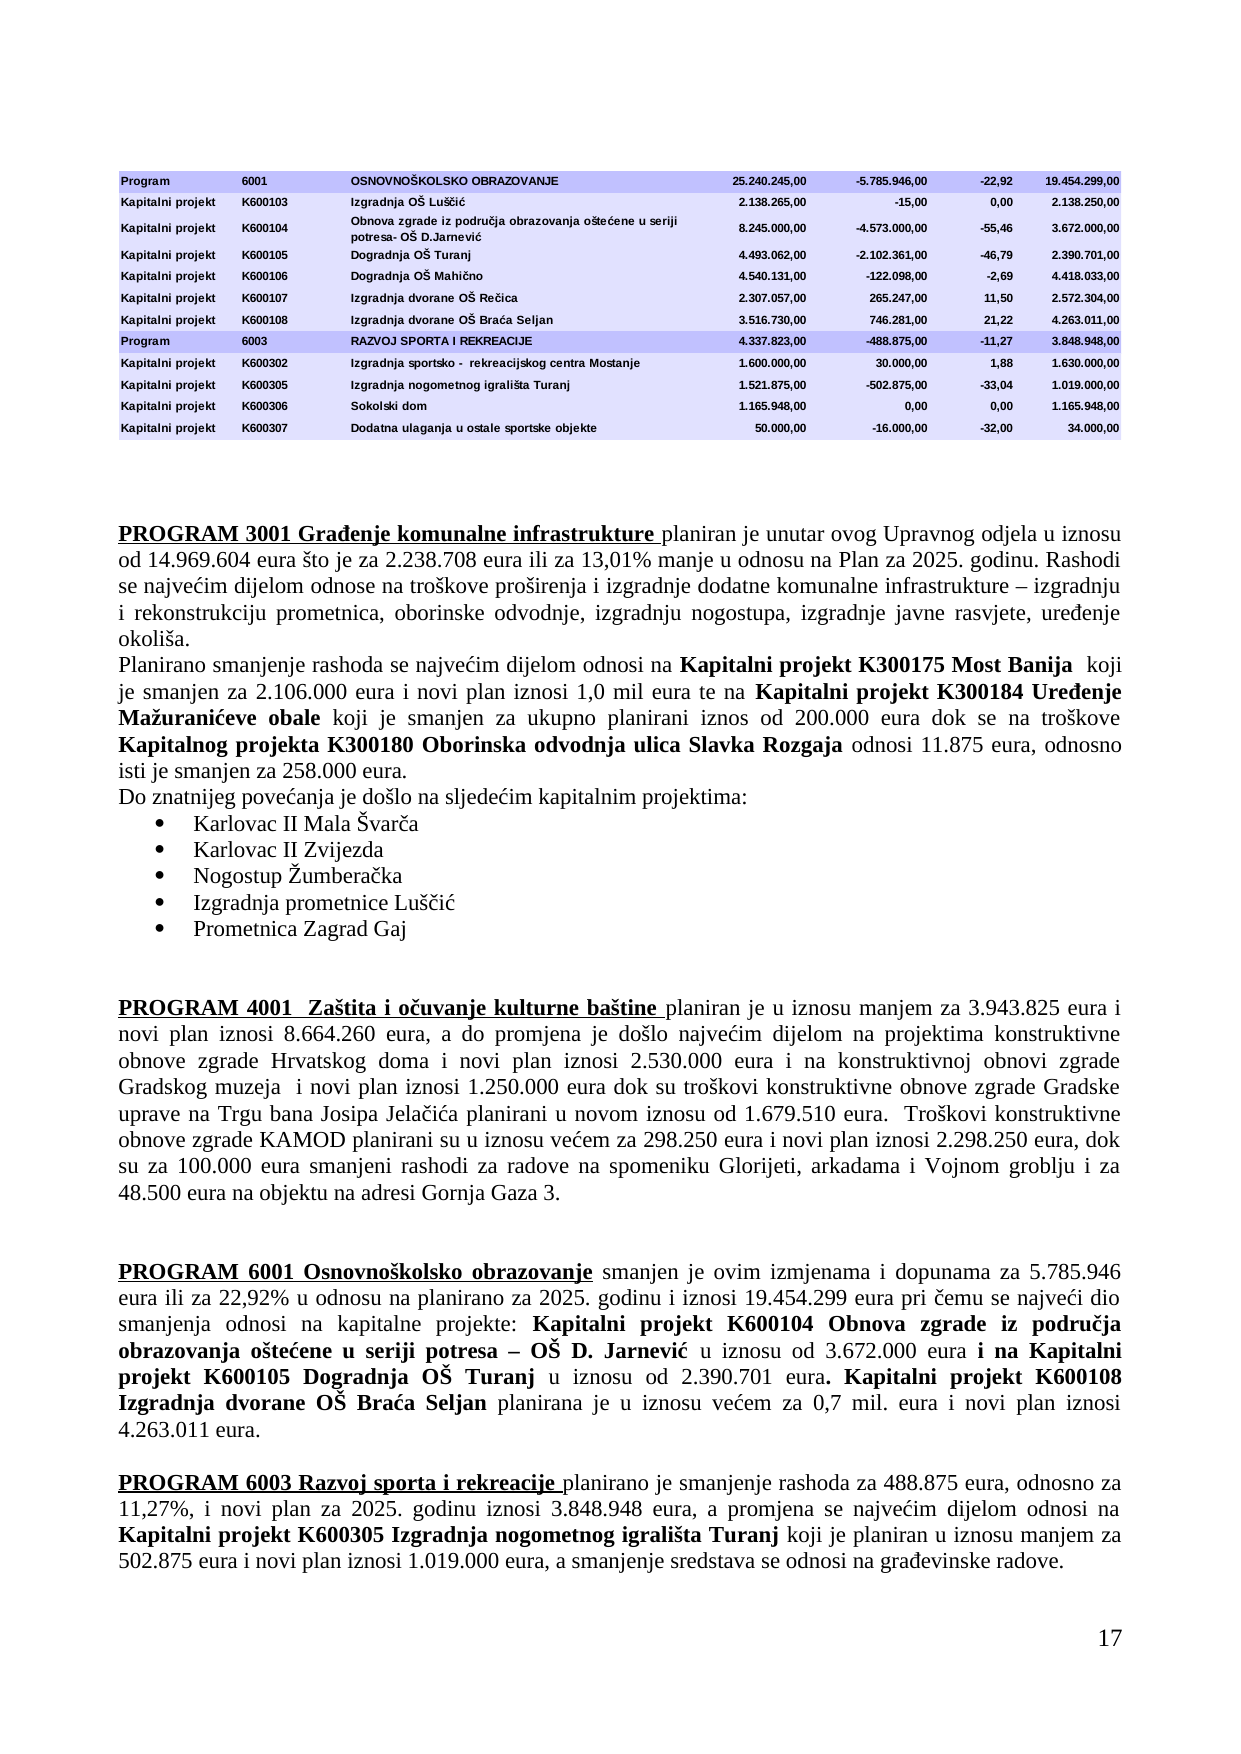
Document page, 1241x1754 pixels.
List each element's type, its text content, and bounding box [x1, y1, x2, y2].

list Prometnica Zagrad Gaj [156, 915, 1122, 941]
text Planirano smanjenje rashoda se najvećim dijelom odnosi na Kapitalni projekt K300175 Most Banija koji je smanjen za 2.106.000 eura i novi plan iznosi 1,0 mil eura te na Kapitalni projekt K300184 Uređenje Mažuranićeve obale koji je smanjen za ukupno planirani iznos od 200.000 eura dok se na troškove Kapitalnog projekta K300180 Oborinska odvodnja ulica Slavka Rozgaja odnosi 11.875 eura, odnosno isti je smanjen za 258.000 eura. [118, 652, 1122, 783]
text PROGRAM 6003 Razvoj sporta i rekreacije planirano je smanjenje rashoda za 488.875 eura, odnosno za 11,27%, i novi plan za 2025. godinu iznosi 3.848.948 eura, a promjena se najvećim dijelom odnosi na Kapitalni projekt K600305 Izgradnja nogometnog igrališta Turanj koji je planiran u iznosu manjem za 502.875 eura i novi plan iznosi 1.019.000 eura, a smanjenje sredstava se odnosi na građevinske radove. [118, 1468, 1122, 1574]
list Izgradnja prometnice Luščić [156, 889, 1122, 915]
list Karlovac II Mala Švarča [156, 810, 1122, 836]
text Do znatnijeg povećanja je došlo na sljedećim kapitalnim projektima: [118, 783, 1122, 810]
text PROGRAM 4001 Zaštita i očuvanje kulturne baštine planiran je u iznosu manjem za 3.943.825 eura i novi plan iznosi 8.664.260 eura, a do promjena je došlo najvećim dijelom na projektima konstruktivne obnove zgrade Hrvatskog doma i novi plan iznosi 2.530.000 eura i na konstruktivnoj obnovi zgrade Gradskog muzeja i novi plan iznosi 1.250.000 eura dok su troškovi konstruktivne obnove zgrade Gradske uprave na Trgu bana Josipa Jelačića planirani u novom iznosu od 1.679.510 eura. Troškovi konstruktivne obnove zgrade KAMOD planirani su u iznosu većem za 298.250 eura i novi plan iznosi 2.298.250 eura, dok su za 100.000 eura smanjeni rashodi za radove na spomeniku Glorijeti, arkadama i Vojnom groblju i za 48.500 eura na objektu na adresi Gornja Gaza 3. [118, 994, 1122, 1205]
text PROGRAM 6001 Osnovnoškolsko obrazovanje smanjen je ovim izmjenama i dopunama za 5.785.946 eura ili za 22,92% u odnosu na planirano za 2025. godinu i iznosi 19.454.299 eura pri čemu se najveći dio smanjenja odnosi na kapitalne projekte: Kapitalni projekt K600104 Obnova zgrade iz područja obrazovanja oštećene u seriji potresa – OŠ D. Jarnević u iznosu od 3.672.000 eura i na Kapitalni projekt K600105 Dogradnja OŠ Turanj u iznosu od 2.390.701 eura. Kapitalni projekt K600108 Izgradnja dvorane OŠ Braća Seljan planirana je u iznosu većem za 0,7 mil. eura i novi plan iznosi 4.263.011 eura. [118, 1258, 1122, 1442]
text PROGRAM 3001 Građenje komunalne infrastrukture planiran je unutar ovog Upravnog odjela u iznosu od 14.969.604 eura što je za 2.238.708 eura ili za 13,01% manje u odnosu na Plan za 2025. godinu. Rashodi se najvećim dijelom odnose na troškove proširenja i izgradnje dodatne komunalne infrastrukture – izgradnju i rekonstrukciju prometnica, oborinske odvodnje, izgradnju nogostupa, izgradnje javne rasvjete, uređenje okoliša. [118, 520, 1122, 652]
list Karlovac II Zvijezda [156, 836, 1122, 862]
list Nogostup Žumberačka [156, 862, 1122, 889]
